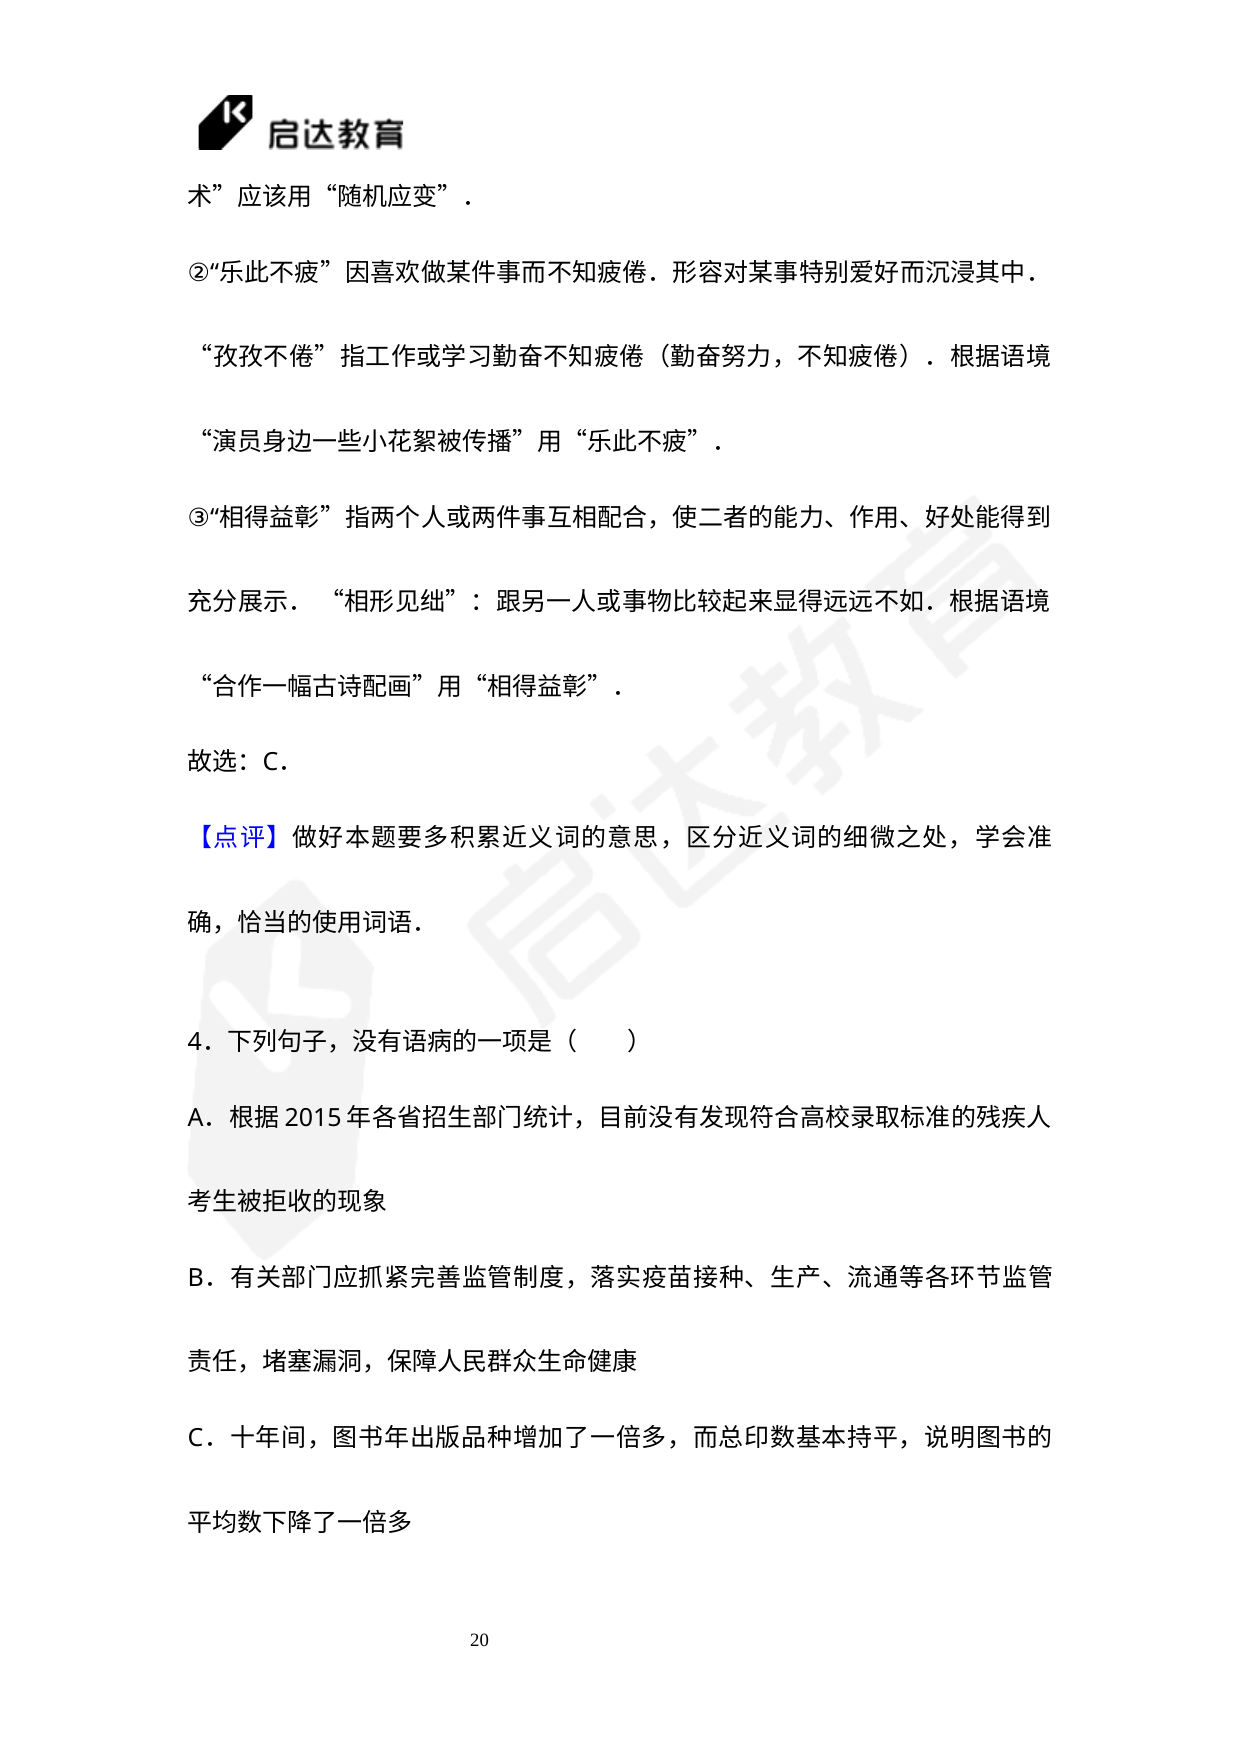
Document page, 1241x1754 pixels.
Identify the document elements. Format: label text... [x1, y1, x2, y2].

text 【解答】①“随机应变”跟着情况的变化，掌握时机，灵活应付．褒义词； “看风使舵”比喻跟着情势转变方向．贬义词．根据语境“打排球运用多种战术”应该用“随机应变”． [187, 162, 1053, 227]
text ②“乐此不疲”因喜欢做某件事而不知疲倦．形容对某事特别爱好而沉浸其中．“孜孜不倦”指工作或学习勤奋不知疲倦（勤奋努力，不知疲倦）．根据语境“演员身边一些小花絮被传播”用“乐此不疲”． [187, 238, 1053, 472]
text A．根据2015年各省招生部门统计，目前没有发现符合高校录取标准的残疾人考生被拒收的现象 [187, 1083, 1053, 1232]
text B．有关部门应抓紧完善监管制度，落实疫苗接种、生产、流通等各环节监管责任，堵塞漏洞，保障人民群众生命健康 [187, 1243, 1053, 1392]
text ③“相得益彰”指两个人或两件事互相配合，使二者的能力、作用、好处能得到充分展示． “相形见绌”：跟另一人或事物比较起来显得远远不如．根据语境“合作一幅古诗配画”用“相得益彰”． [187, 483, 1053, 717]
text 【点评】做好本题要多积累近义词的意思，区分近义词的细微之处，学会准确，恰当的使用词语． [187, 803, 1053, 953]
picture [198, 95, 404, 150]
text 4．下列句子，没有语病的一项是（ ） [187, 1007, 1053, 1072]
text 故选：C． [187, 727, 1053, 792]
text C．十年间，图书年出版品种增加了一倍多，而总印数基本持平，说明图书的平均数下降了一倍多 [187, 1403, 1053, 1553]
